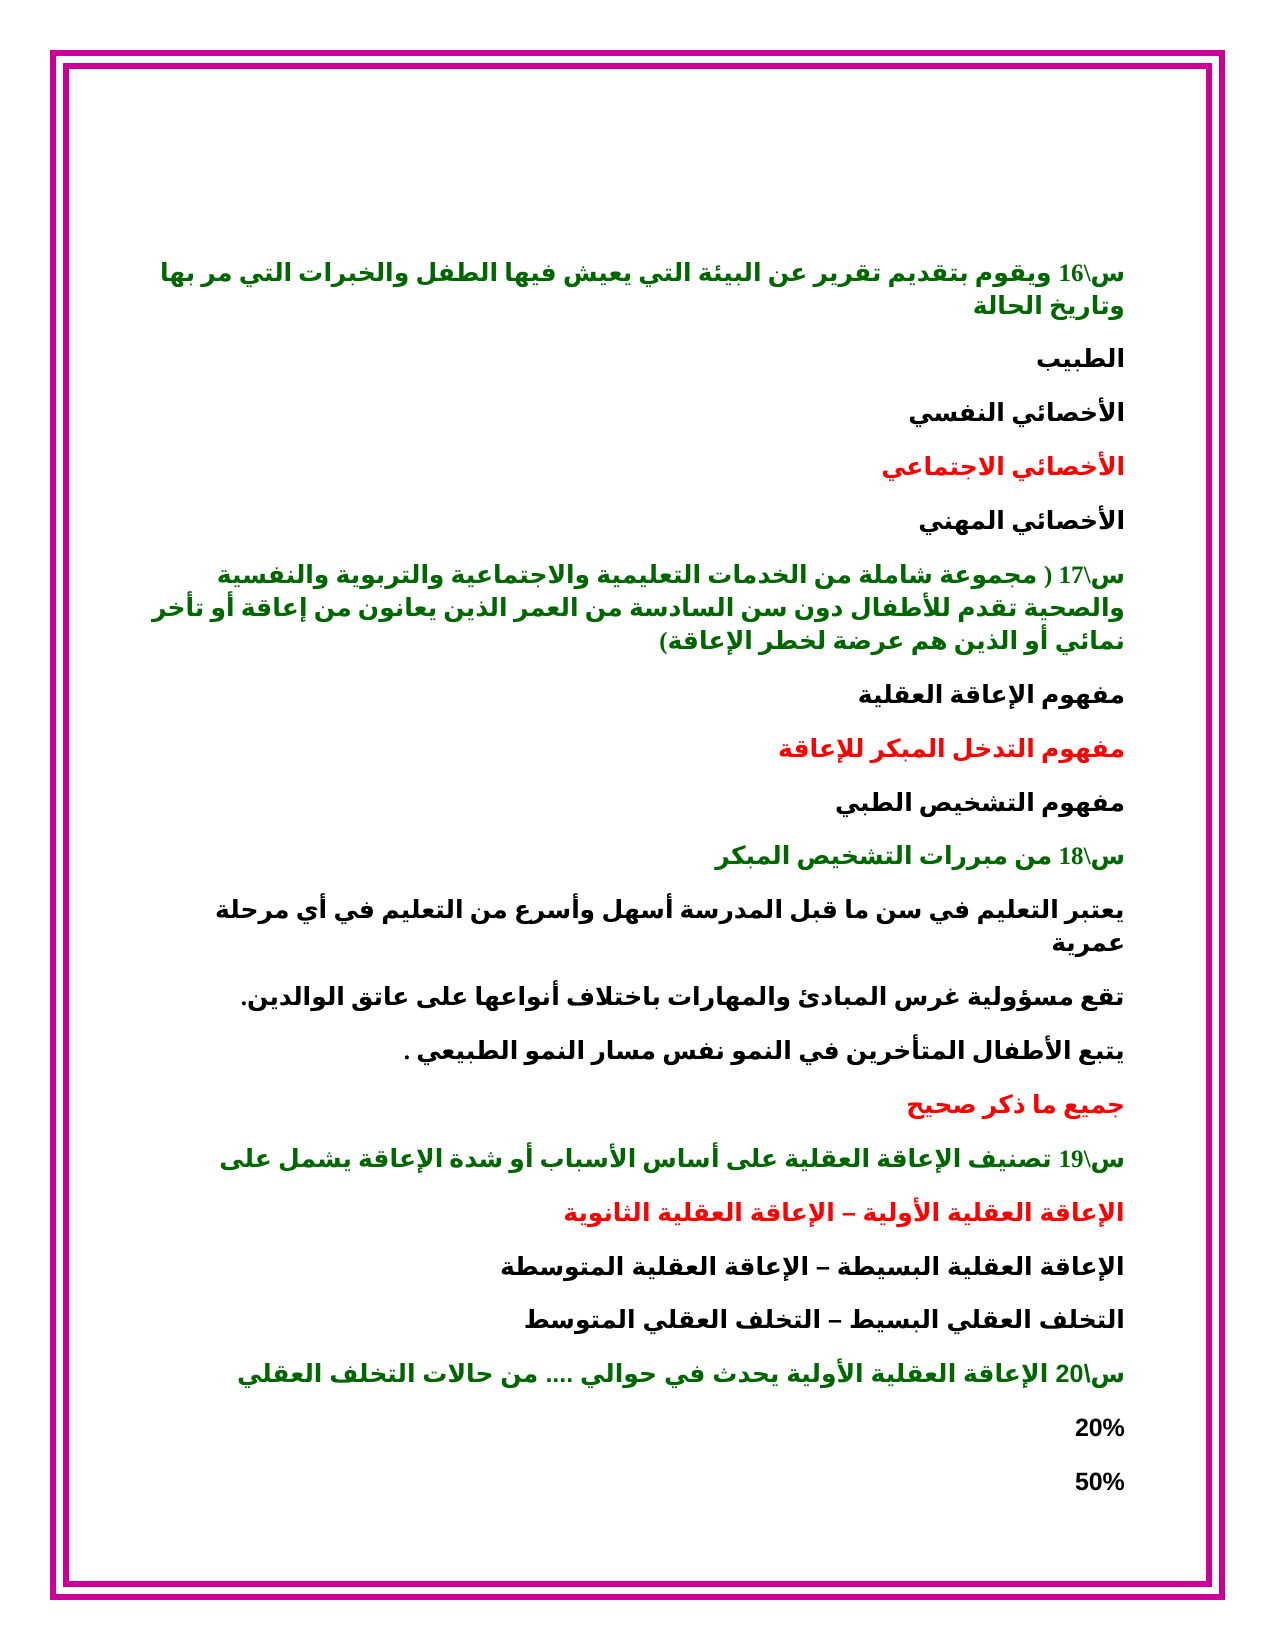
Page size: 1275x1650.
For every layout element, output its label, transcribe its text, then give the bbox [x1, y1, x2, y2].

text الأخصائي المهني [150, 506, 1125, 535]
text س\18 من مبررات التشخيص المبكر [150, 841, 1125, 870]
text جميع ما ذكر صحيح [150, 1090, 1125, 1119]
text يتبع الأطفال المتأخرين في النمو نفس مسار النمو الطبيعي . [150, 1036, 1125, 1065]
text الأخصائي الاجتماعي [150, 452, 1125, 481]
text س\16 ويقوم بتقديم تقرير عن البيئة التي يعيش فيها الطفل والخبرات التي مر بها وتاريخ الحالة [150, 258, 1125, 319]
text مفهوم التشخيص الطبي [150, 788, 1125, 816]
text مفهوم التدخل المبكر للإعاقة [150, 734, 1125, 762]
text الإعاقة العقلية الأولية – الإعاقة العقلية الثانوية [150, 1198, 1125, 1226]
text 50% [150, 1467, 1125, 1496]
text س\20 الإعاقة العقلية الأولية يحدث في حوالي .... من حالات التخلف العقلي [150, 1359, 1125, 1388]
text س\19 تصنيف الإعاقة العقلية على أساس الأسباب أو شدة الإعاقة يشمل على [150, 1144, 1125, 1172]
text الأخصائي النفسي [150, 398, 1125, 427]
text تقع مسؤولية غرس المبادئ والمهارات باختلاف أنواعها على عاتق الوالدين. [150, 982, 1125, 1011]
text التخلف العقلي البسيط – التخلف العقلي المتوسط [150, 1305, 1125, 1334]
text يعتبر التعليم في سن ما قبل المدرسة أسهل وأسرع من التعليم في أي مرحلة عمرية [150, 895, 1125, 957]
text الطبيب [150, 344, 1125, 373]
text مفهوم الإعاقة العقلية [150, 680, 1125, 709]
text الإعاقة العقلية البسيطة – الإعاقة العقلية المتوسطة [150, 1251, 1125, 1280]
text س\17 ( مجموعة شاملة من الخدمات التعليمية والاجتماعية والتربوية والنفسية والصحية تقدم للأطفال دون سن السادسة من العمر الذين يعانون من إعاقة أو تأخر نمائي أو الذين هم عرضة لخطر الإعاقة) [150, 560, 1125, 655]
text 20% [150, 1413, 1125, 1442]
